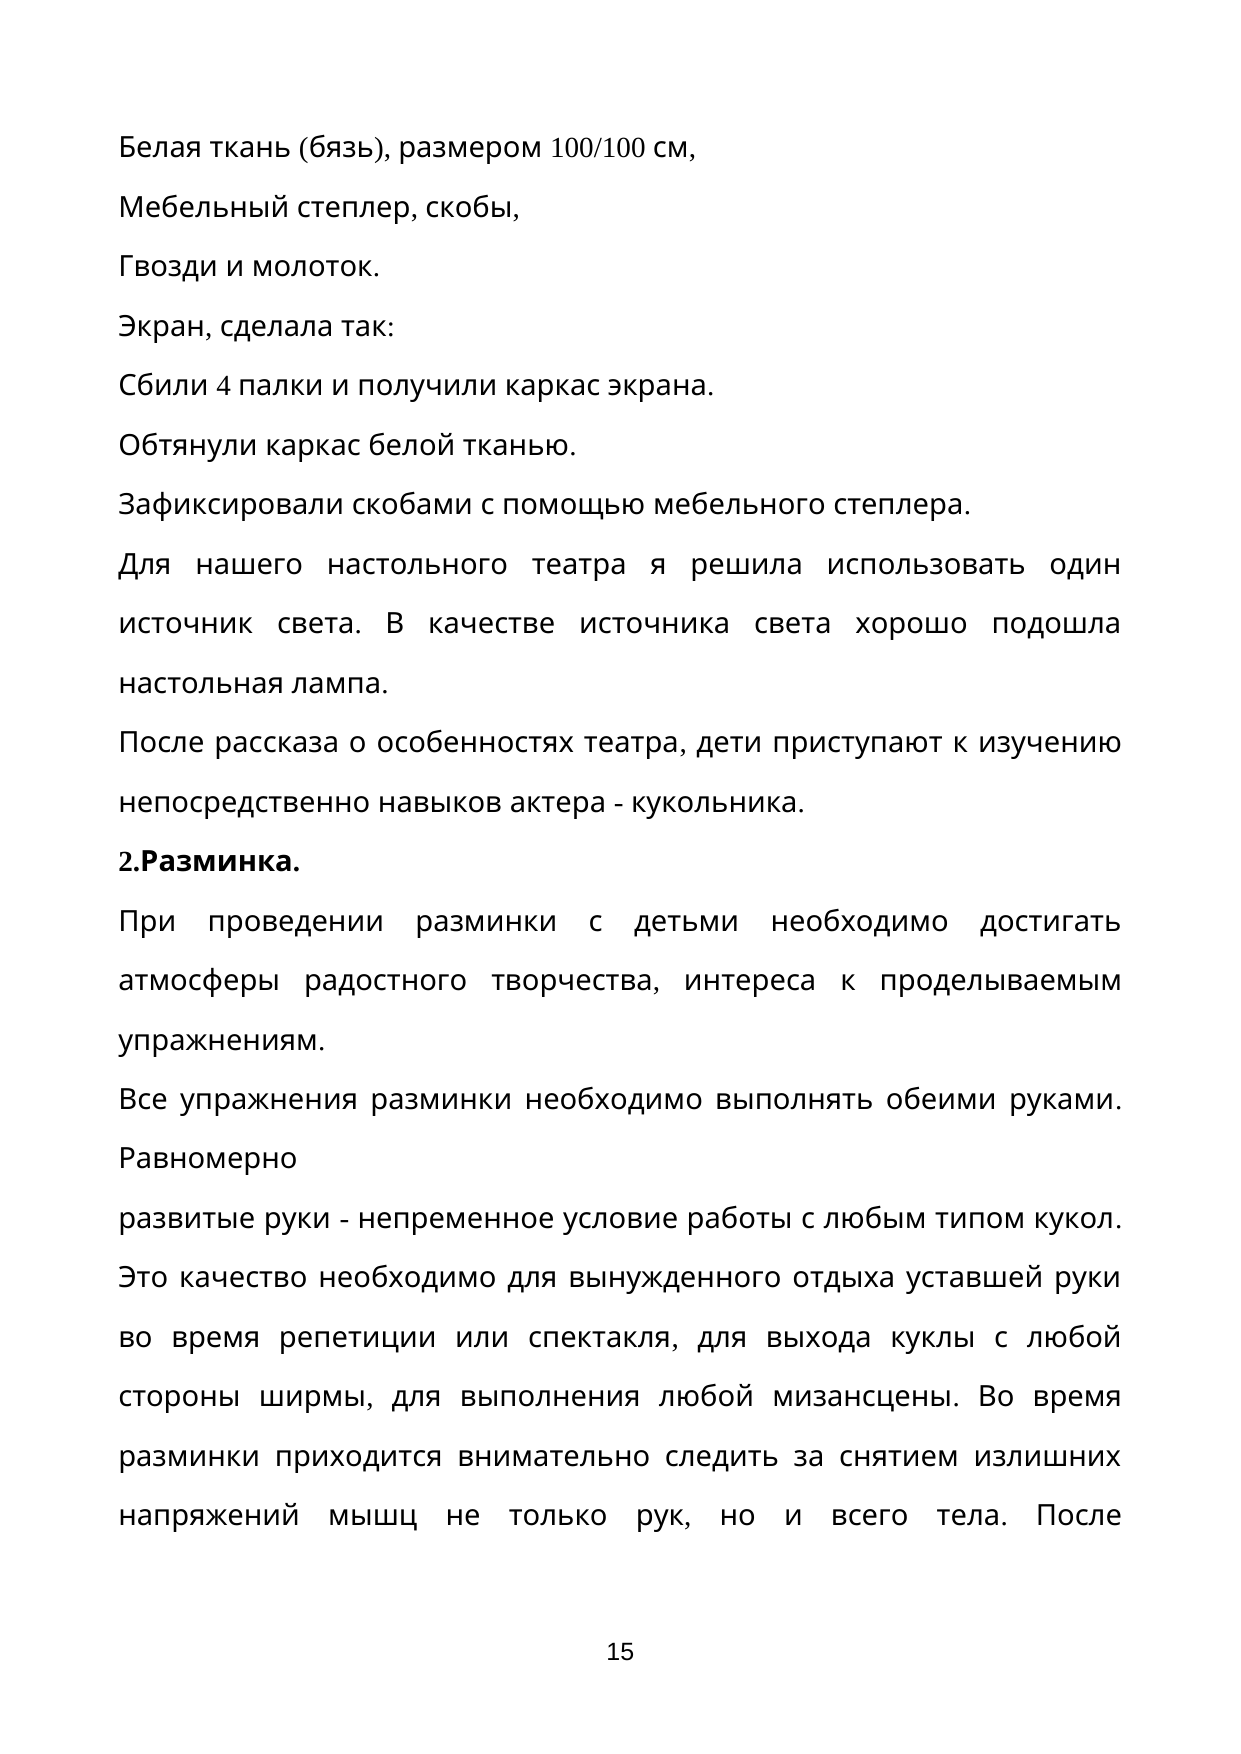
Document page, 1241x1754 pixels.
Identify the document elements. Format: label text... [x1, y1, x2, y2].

text Для нашего настольного театра я решила использовать один источник света. В качестве источника света хорошо подошла настольная лампа. [118, 543, 1122, 702]
text После рассказа о особенностях театра, дети приступают к изучению непосредственно навыков актера - кукольника. [118, 721, 1122, 821]
text Обтянули каркас белой тканью. [118, 424, 1122, 464]
text Все упражнения разминки необходимо выполнять обеими руками. Равномерно [118, 1078, 1122, 1177]
text 2.Разминка. [118, 840, 1122, 880]
text При проведении разминки с детьми необходимо достигать атмосферы радостного творчества, интереса к проделываемым упражнениям. [118, 900, 1122, 1058]
text Мебельный степлер, скобы, [118, 186, 1122, 226]
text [118, 1197, 1122, 1534]
text Белая ткань (бязь), размером 100/100 см, [118, 127, 1122, 166]
text Сбили 4 палки и получили каркас экрана. [118, 364, 1122, 404]
text Зафиксировали скобами с помощью мебельного степлера. [118, 483, 1122, 523]
text Экран, сделала так: [118, 305, 1122, 345]
text Гвозди и молоток. [118, 246, 1122, 285]
